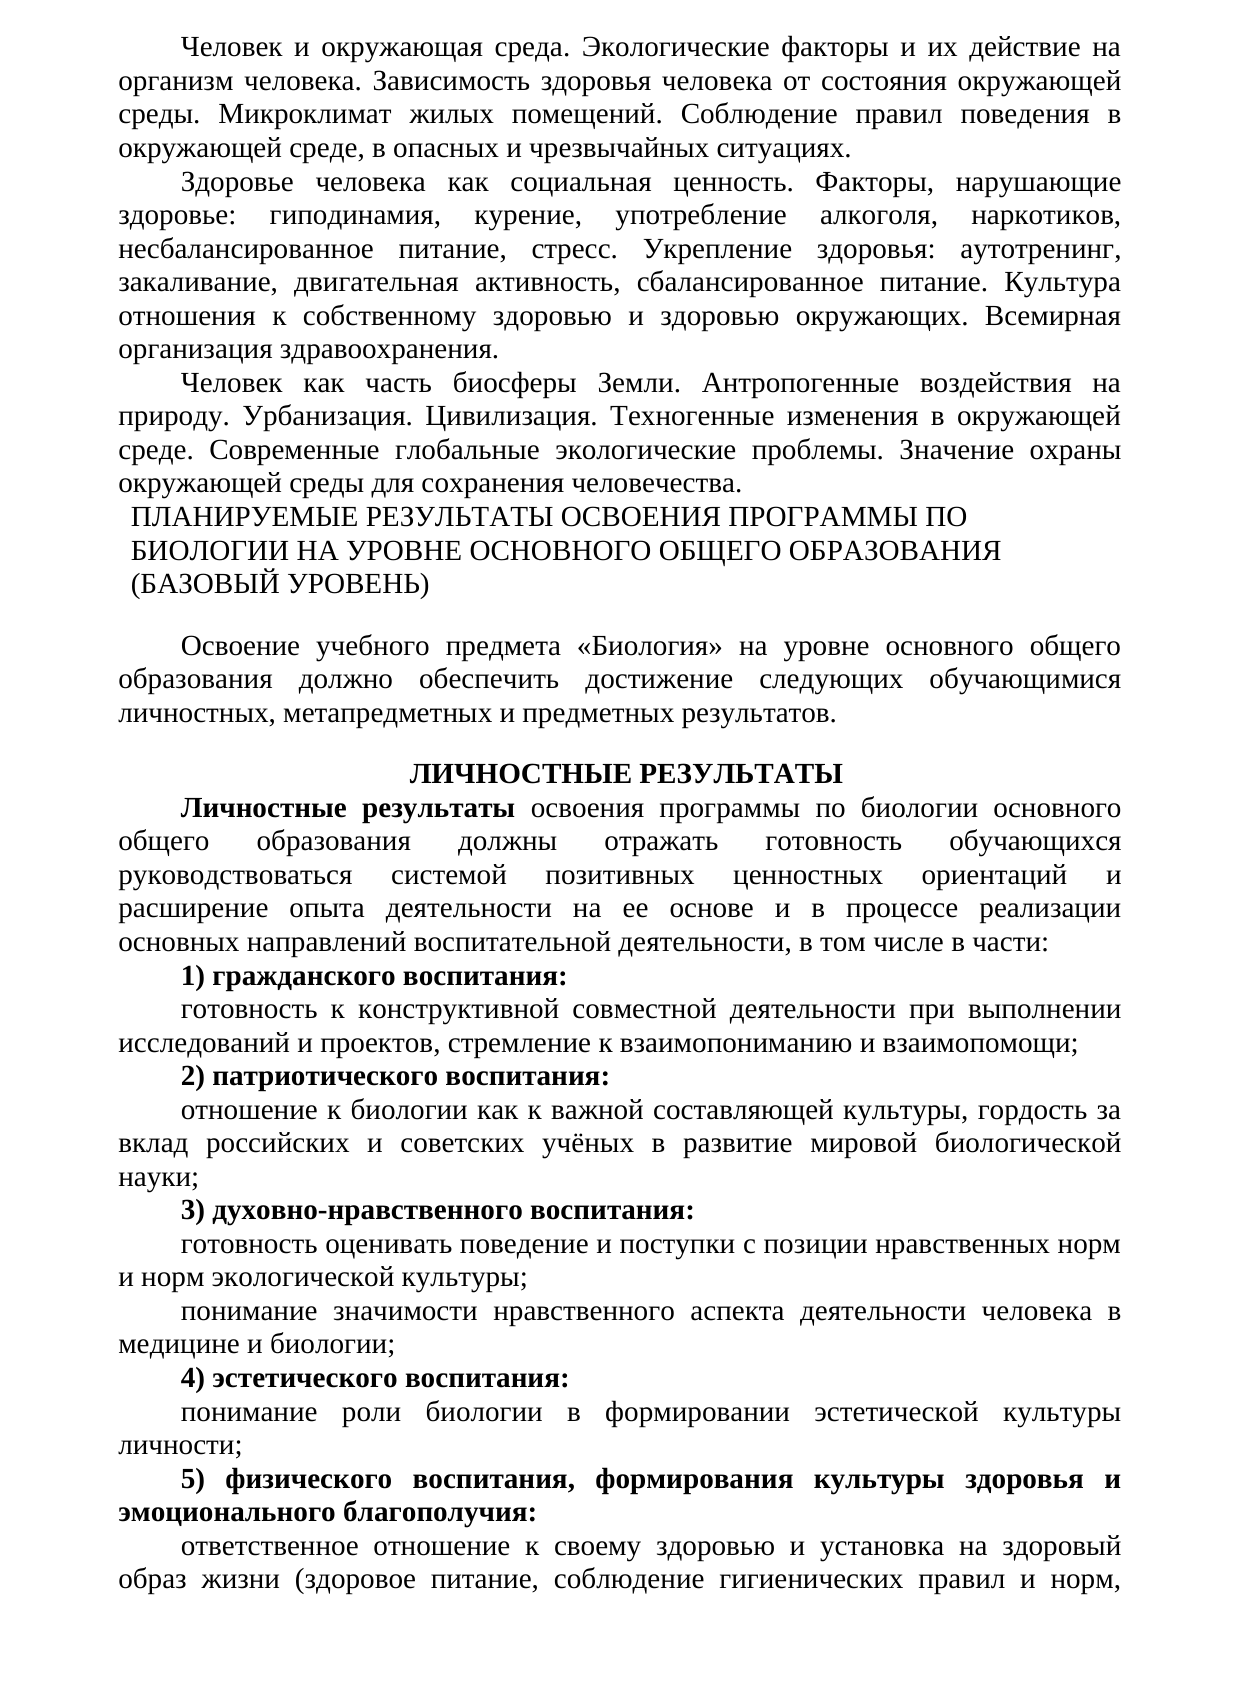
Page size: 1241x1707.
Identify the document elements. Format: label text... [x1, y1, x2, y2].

text готовность оценивать поведение и поступки с позиции нравственных норм и норм экологической культуры; [118, 1226, 1122, 1293]
text Человек и окружающая среда. Экологические факторы и их действие на организм человека. Зависимость здоровья человека от состояния окружающей среды. Микроклимат жилых помещений. Соблюдение правил поведения в окружающей среде, в опасных и чрезвычайных ситуациях. [118, 29, 1122, 164]
text отношение к биологии как к важной составляющей культуры, гордость за вклад российских и советских учёных в развитие мировой биологической науки; [118, 1092, 1122, 1192]
text ЛИЧНОСТНЫЕ РЕЗУЛЬТАТЫ [131, 756, 1122, 790]
text готовность к конструктивной совместной деятельности при выполнении исследований и проектов, стремление к взаимопониманию и взаимопомощи; [118, 991, 1122, 1058]
text 3) духовно-нравственного воспитания: [118, 1192, 1122, 1226]
text 4) эстетического воспитания: [118, 1360, 1122, 1394]
text 1) гражданского воспитания: [118, 958, 1122, 991]
text понимание значимости нравственного аспекта деятельности человека в медицине и биологии; [118, 1293, 1122, 1360]
text Личностные результаты освоения программы по биологии основного общего образования должны отражать готовность обучающихся руководствоваться системой позитивных ценностных ориентаций и расширение опыта деятельности на ее основе и в процессе реализации основных направлений воспитательной деятельности, в том числе в части: [118, 790, 1122, 958]
text ПЛАНИРУЕМЫЕ РЕЗУЛЬТАТЫ ОСВОЕНИЯ ПРОГРАММЫ ПО БИОЛОГИИ НА УРОВНЕ ОСНОВНОГО ОБЩЕГО ОБРАЗОВАНИЯ (БАЗОВЫЙ УРОВЕНЬ) [131, 499, 1122, 600]
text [118, 1528, 1122, 1595]
text 2) патриотического воспитания: [118, 1058, 1122, 1092]
text Освоение учебного предмета «Биология» на уровне основного общего образования должно обеспечить достижение следующих обучающимися личностных, метапредметных и предметных результатов. [118, 628, 1122, 728]
text Здоровье человека как социальная ценность. Факторы, нарушающие здоровье: гиподинамия, курение, употребление алкоголя, наркотиков, несбалансированное питание, стресс. Укрепление здоровья: аутотренинг, закаливание, двигательная активность, сбалансированное питание. Культура отношения к собственному здоровью и здоровью окружающих. Всемирная организация здравоохранения. [118, 164, 1122, 365]
text Человек как часть биосферы Земли. Антропогенные воздействия на природу. Урбанизация. Цивилизация. Техногенные изменения в окружающей среде. Современные глобальные экологические проблемы. Значение охраны окружающей среды для сохранения человечества. [118, 365, 1122, 499]
text 5) физического воспитания, формирования культуры здоровья и эмоционального благополучия: [118, 1461, 1122, 1528]
text понимание роли биологии в формировании эстетической культуры личности; [118, 1394, 1122, 1461]
